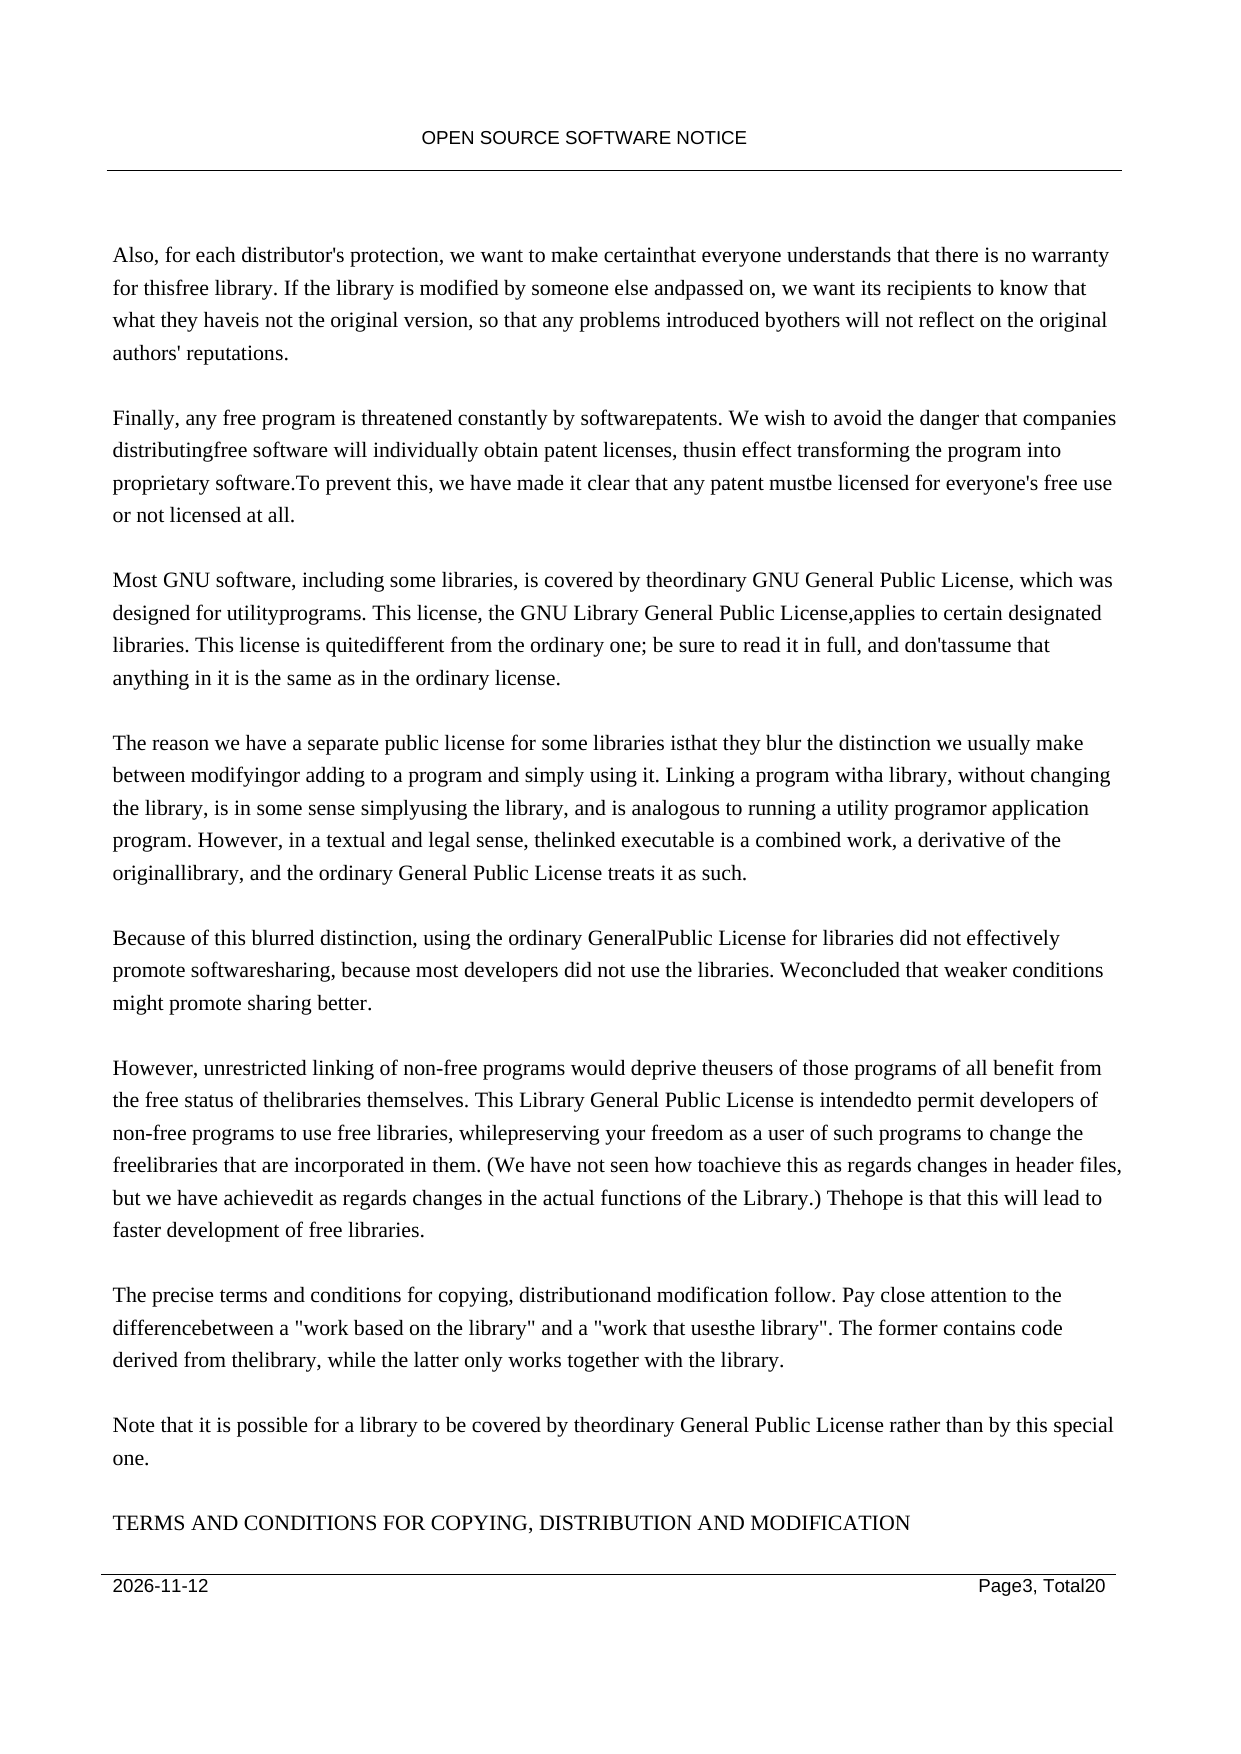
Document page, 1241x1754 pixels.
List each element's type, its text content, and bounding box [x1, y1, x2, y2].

text The reason we have a separate public license for some libraries isthat they blur the distinction we usually make between modifyingor adding to a program and simply using it. Linking a program witha library, without changing the library, is in some sense simplyusing the library, and is analogous to running a utility programor application program. However, in a textual and legal sense, thelinked executable is a combined work, a derivative of the originallibrary, and the ordinary General Public License treats it as such. [112, 726, 1128, 889]
text Also, for each distributor's protection, we want to make certainthat everyone understands that there is no warranty for thisfree library. If the library is modified by someone else andpassed on, we want its recipients to know that what they haveis not the original version, so that any problems introduced byothers will not reflect on the original authors' reputations. [112, 239, 1128, 369]
text However, unrestricted linking of non-free programs would deprive theusers of those programs of all benefit from the free status of thelibraries themselves. This Library General Public License is intendedto permit developers of non-free programs to use free libraries, whilepreserving your freedom as a user of such programs to change the freelibraries that are incorporated in them. (We have not seen how toachieve this as regards changes in header files, but we have achievedit as regards changes in the actual functions of the Library.) Thehope is that this will lead to faster development of free libraries. [112, 1051, 1128, 1246]
text Most GNU software, including some libraries, is covered by theordinary GNU General Public License, which was designed for utilityprograms. This license, the GNU Library General Public License,applies to certain designated libraries. This license is quitedifferent from the ordinary one; be sure to read it in full, and don'tassume that anything in it is the same as in the ordinary license. [112, 564, 1128, 694]
text Finally, any free program is threatened constantly by softwarepatents. We wish to avoid the danger that companies distributingfree software will individually obtain patent licenses, thusin effect transforming the program into proprietary software.To prevent this, we have made it clear that any patent mustbe licensed for everyone's free use or not licensed at all. [112, 401, 1128, 531]
text TERMS AND CONDITIONS FOR COPYING, DISTRIBUTION AND MODIFICATION [112, 1506, 1128, 1539]
text Note that it is possible for a library to be covered by theordinary General Public License rather than by this special one. [112, 1409, 1128, 1474]
text Because of this blurred distinction, using the ordinary GeneralPublic License for libraries did not effectively promote softwaresharing, because most developers did not use the libraries. Weconcluded that weaker conditions might promote sharing better. [112, 921, 1128, 1019]
text The precise terms and conditions for copying, distributionand modification follow. Pay close attention to the differencebetween a "work based on the library" and a "work that usesthe library". The former contains code derived from thelibrary, while the latter only works together with the library. [112, 1279, 1128, 1376]
